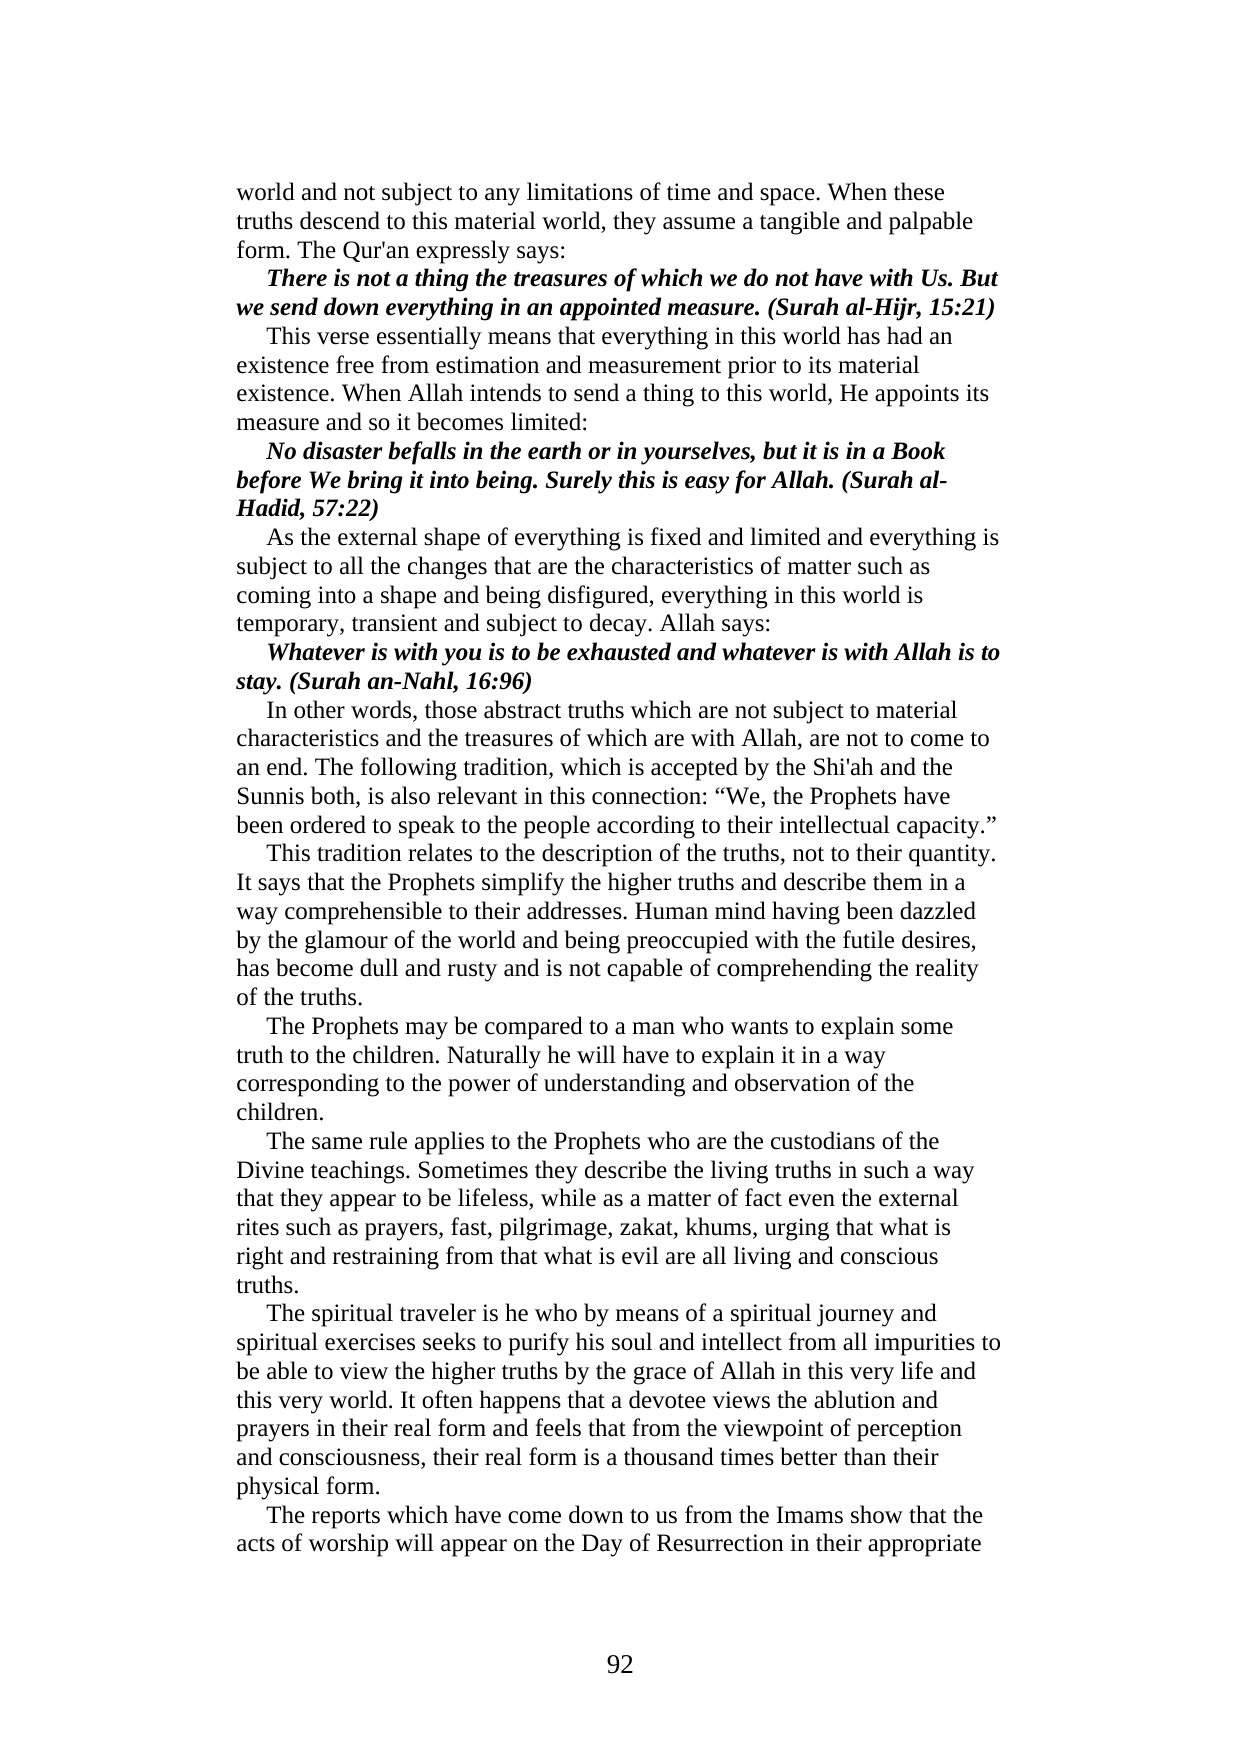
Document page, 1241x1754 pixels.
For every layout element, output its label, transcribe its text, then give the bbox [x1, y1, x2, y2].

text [236, 1500, 1004, 1557]
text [236, 177, 1004, 263]
text This tradition relates to the description of the truths, not to their quantity. It says that the Prophets simplify the higher truths and describe them in a way comprehensible to their addresses. Human mind having been dazzled by the glamour of the world and being preoccupied with the futile desires, has become dull and rusty and is not capable of comprehending the reality of the truths. [236, 838, 1004, 1011]
text This verse essentially means that everything in this world has had an existence free from estimation and measurement prior to its material existence. When Allah intends to send a thing to this world, He appoints its measure and so it becomes limited: [236, 321, 1004, 436]
text The spiritual traveler is he who by means of a spiritual journey and spiritual exercises seeks to purify his soul and intellect from all impurities to be able to view the higher truths by the grace of Allah in this very life and this very world. It often happens that a devotee views the ablution and prayers in their real form and feels that from the viewpoint of perception and consciousness, their real form is a thousand times better than their physical form. [236, 1298, 1004, 1500]
text In other words, those abstract truths which are not subject to material characteristics and the treasures of which are with Allah, are not to come to an end. The following tradition, which is accepted by the Shi'ah and the Sunnis both, is also relevant in this connection: “We, the Prophets have been ordered to speak to the people according to their intellectual capacity.” [236, 695, 1004, 838]
text There is not a thing the treasures of which we do not have with Us. But we send down everything in an appointed measure. (Surah al-Hijr, 15:21) [236, 263, 1004, 321]
text Whatever is with you is to be exhausted and whatever is with Allah is to stay. (Surah an-Nahl, 16:96) [236, 637, 1004, 695]
text The same rule applies to the Prophets who are the custodians of the Divine teachings. Sometimes they describe the living truths in such a way that they appear to be lifeless, while as a matter of fact even the external rites such as prayers, fast, pilgrimage, zakat, khums, urging that what is right and restraining from that what is evil are all living and conscious truths. [236, 1126, 1004, 1298]
text The Prophets may be compared to a man who wants to explain some truth to the children. Naturally he will have to explain it in a way corresponding to the power of understanding and observation of the children. [236, 1011, 1004, 1126]
text No disaster befalls in the earth or in yourselves, but it is in a Book before We bring it into being. Surely this is easy for Allah. (Surah al-Hadid, 57:22) [236, 436, 1004, 522]
text As the external shape of everything is fixed and limited and everything is subject to all the changes that are the characteristics of matter such as coming into a shape and being disfigured, everything in this world is temporary, transient and subject to decay. Allah says: [236, 522, 1004, 637]
